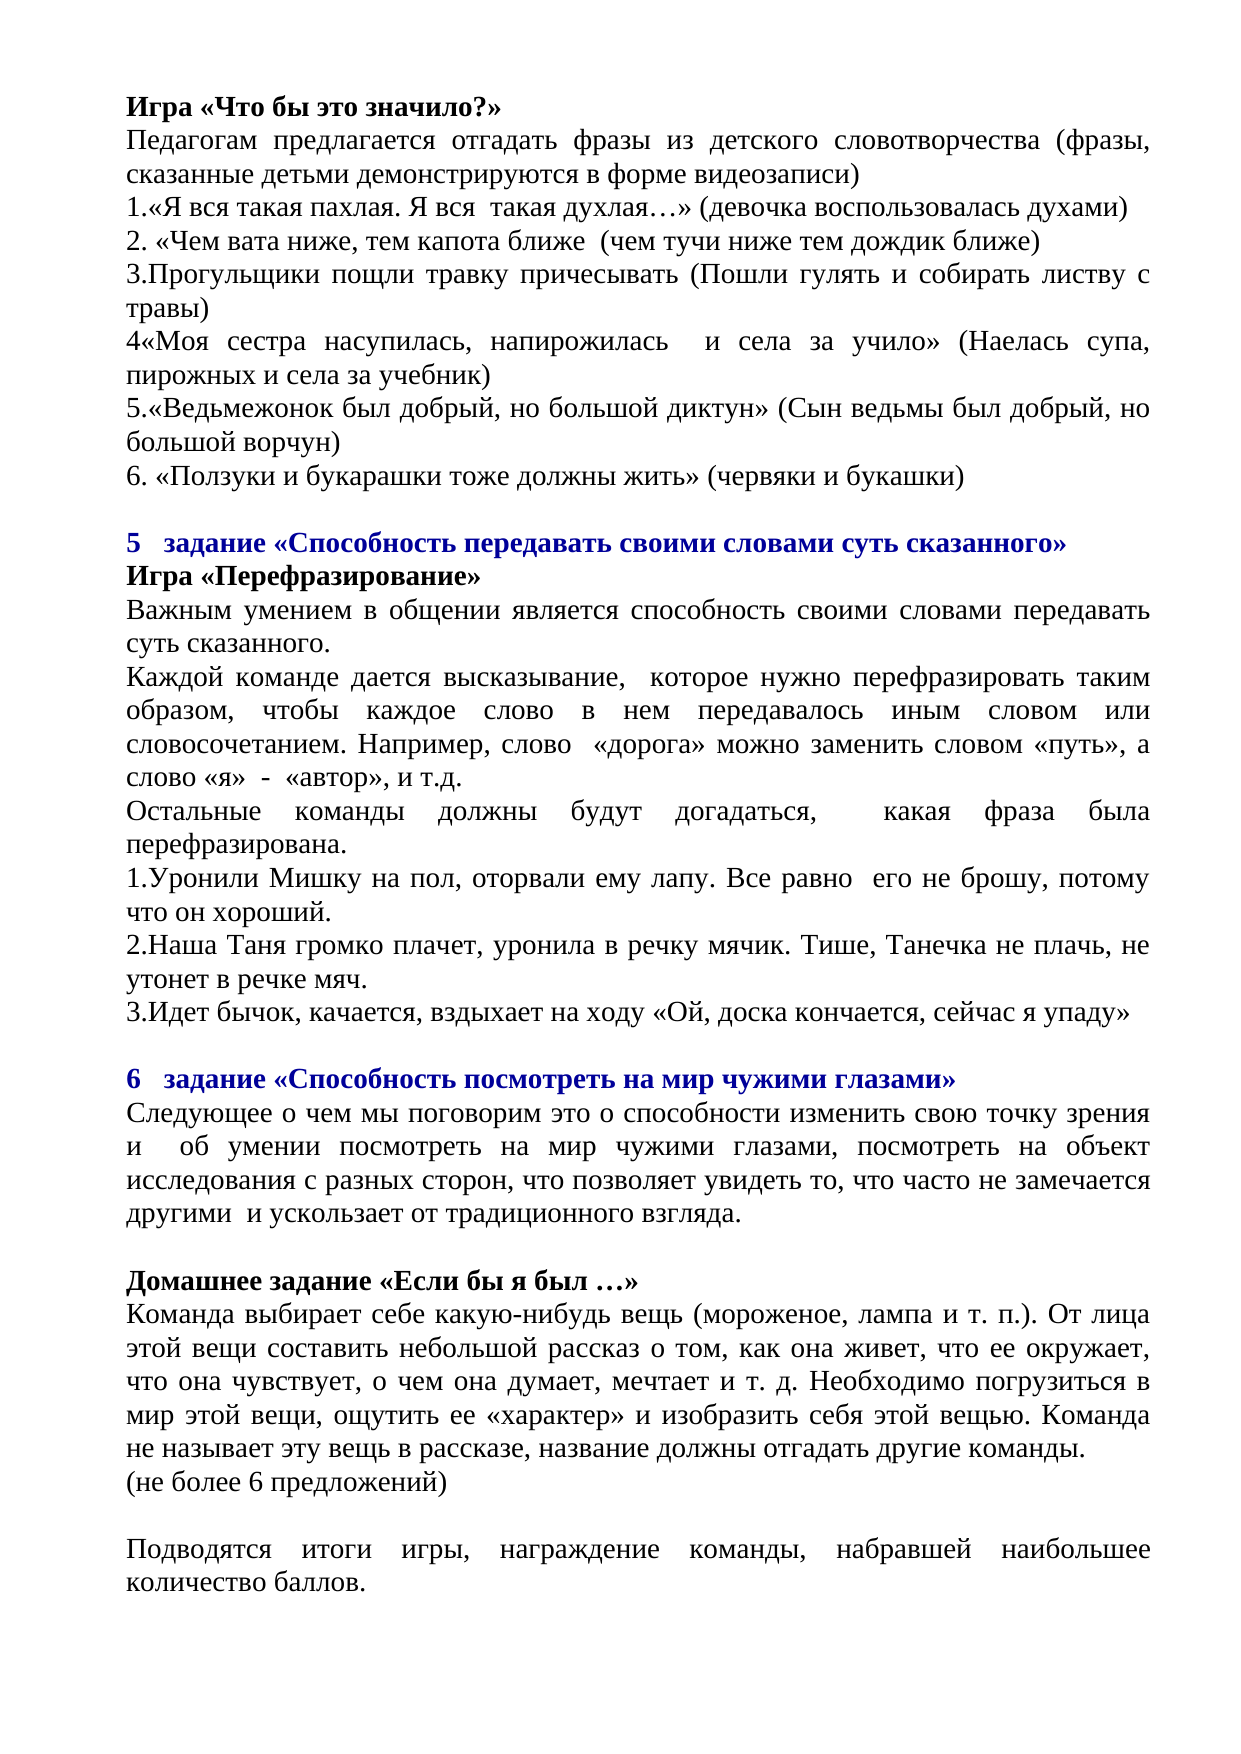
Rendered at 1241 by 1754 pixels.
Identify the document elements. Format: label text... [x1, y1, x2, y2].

text 2. «Чем вата ниже, тем капота ближе (чем тучи ниже тем дождик ближе) [126, 223, 1152, 256]
text 1.«Я вся такая пахлая. Я вся такая духлая…» (девочка воспользовалась духами) [126, 189, 1152, 223]
text Подводятся итоги игры, награждение команды, набравшей наибольшее количество баллов. [126, 1531, 1152, 1598]
text 5.«Ведьмежонок был добрый, но большой диктун» (Сын ведьмы был добрый, но большой ворчун) [126, 391, 1152, 458]
text Важным умением в общении является способность своими словами передавать суть сказанного. [126, 592, 1152, 659]
text 4«Моя сестра насупилась, напирожилась и села за учило» (Наелась супа, пирожных и села за учебник) [126, 323, 1152, 391]
text Игра «Что бы это значило?» [126, 89, 1152, 122]
text 6. «Ползуки и букарашки тоже должны жить» (червяки и букашки) [126, 458, 1152, 491]
text Следующее о чем мы поговорим это о способности изменить свою точку зрения и об умении посмотреть на мир чужими глазами, посмотреть на объект исследования с разных сторон, что позволяет увидеть то, что часто не замечается другими и ускользает от традиционного взгляда. [126, 1095, 1152, 1229]
list задание «Способность передавать своими словами суть сказанного» [126, 525, 1152, 558]
text Команда выбирает себе какую-нибудь вещь (мороженое, лампа и т. п.). От лица этой вещи составить небольшой рассказ о том, как она живет, что ее окружает, что она чувствует, о чем она думает, мечтает и т. д. Необходимо погрузиться в мир этой вещи, ощутить ее «характер» и изобразить себя этой вещью. Команда не называет эту вещь в рассказе, название должны отгадать другие команды. [126, 1296, 1152, 1464]
text 3.Идет бычок, качается, вздыхает на ходу «Ой, доска кончается, сейчас я упаду» [126, 994, 1152, 1028]
text 2.Наша Таня громко плачет, уронила в речку мячик. Тише, Танечка не плачь, не утонет в речке мяч. [126, 927, 1152, 994]
text Педагогам предлагается отгадать фразы из детского словотворчества (фразы, сказанные детьми демонстрируются в форме видеозаписи) [126, 122, 1152, 189]
text Остальные команды должны будут догадаться, какая фраза была перефразирована. [126, 793, 1152, 860]
list задание «Способность посмотреть на мир чужими глазами» [126, 1061, 1152, 1095]
text (не более 6 предложений) [126, 1464, 1152, 1497]
text Домашнее задание «Если бы я был …» [126, 1263, 1152, 1296]
text 1.Уронили Мишку на пол, оторвали ему лапу. Все равно его не брошу, потому что он хороший. [126, 860, 1152, 927]
text Каждой команде дается высказывание, которое нужно перефразировать таким образом, чтобы каждое слово в нем передавалось иным словом или словосочетанием. Например, слово «дорога» можно заменить словом «путь», а слово «я» - «автор», и т.д. [126, 659, 1152, 793]
text Игра «Перефразирование» [126, 558, 1152, 592]
text 3.Прогульщики пощли травку причесывать (Пошли гулять и собирать листву с травы) [126, 256, 1152, 323]
